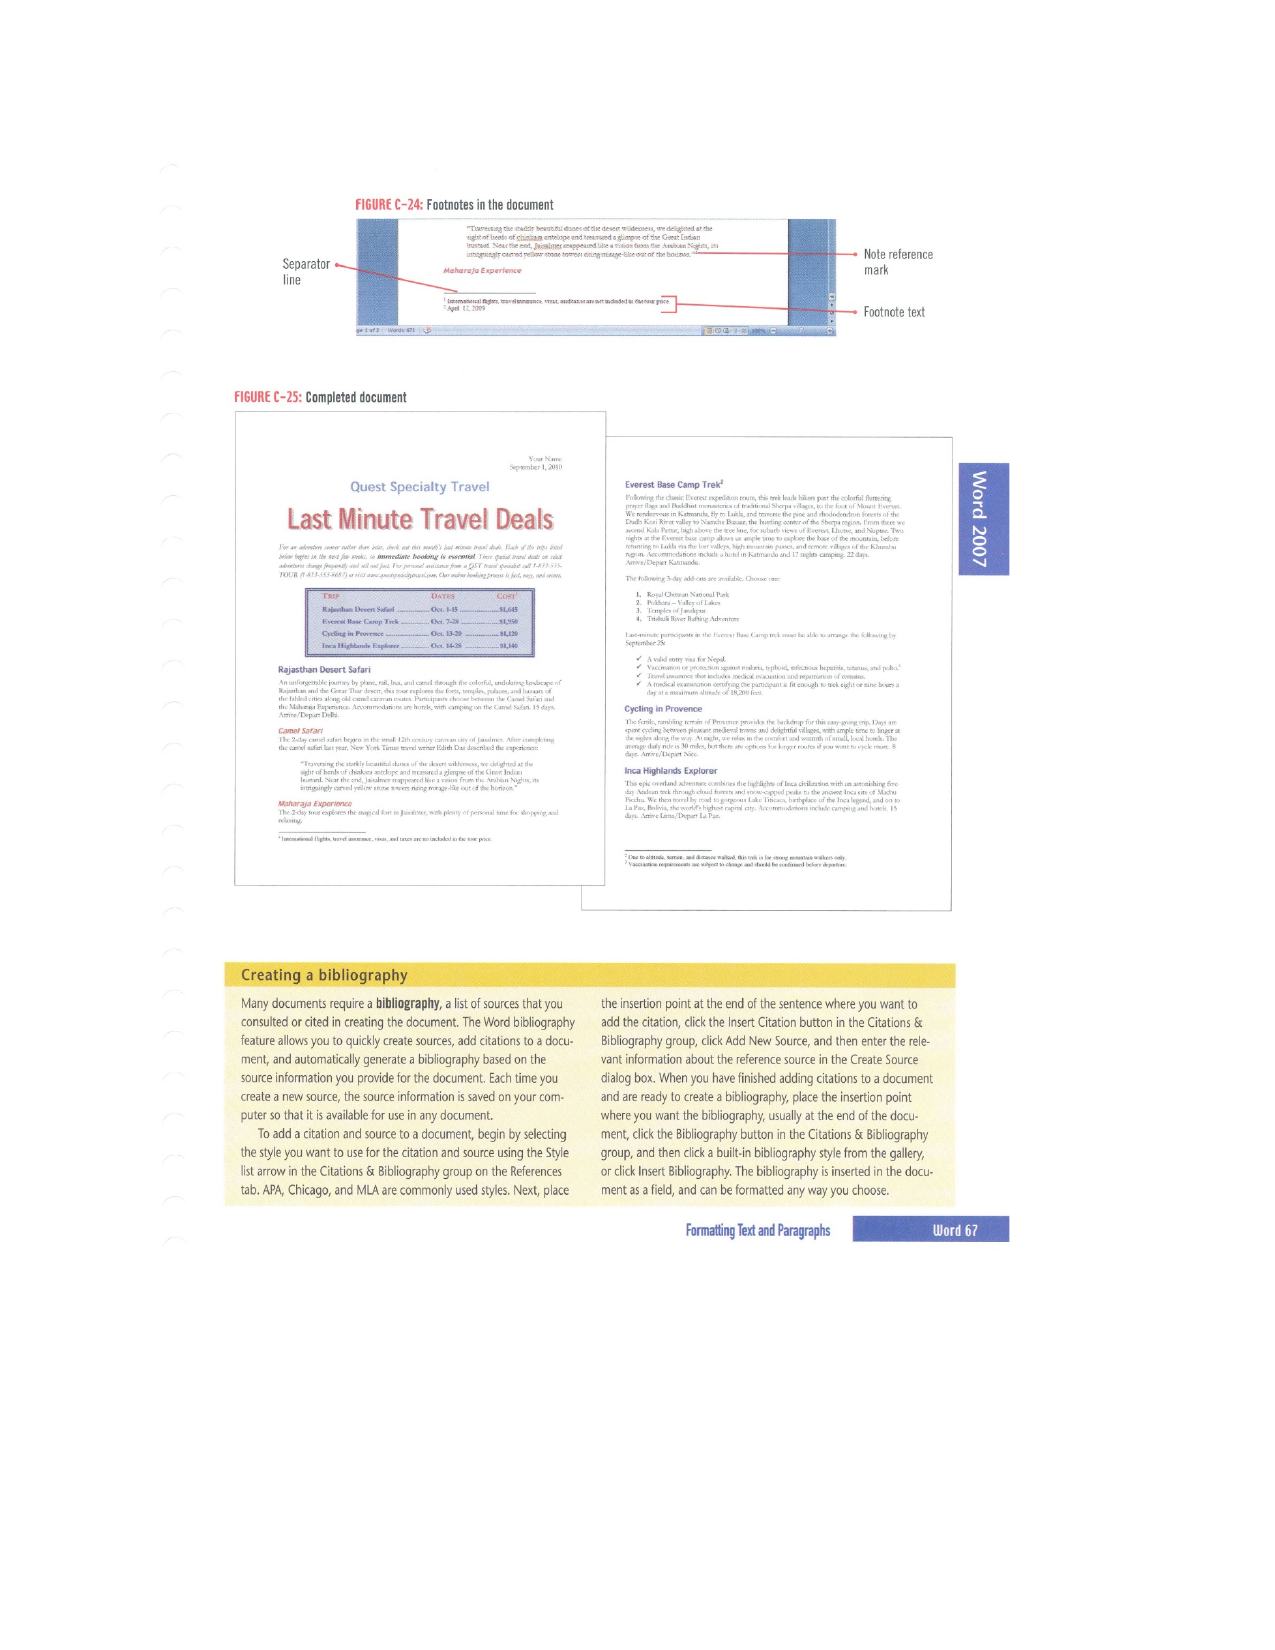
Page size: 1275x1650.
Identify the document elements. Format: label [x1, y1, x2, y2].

picture [150, 150, 1010, 1254]
